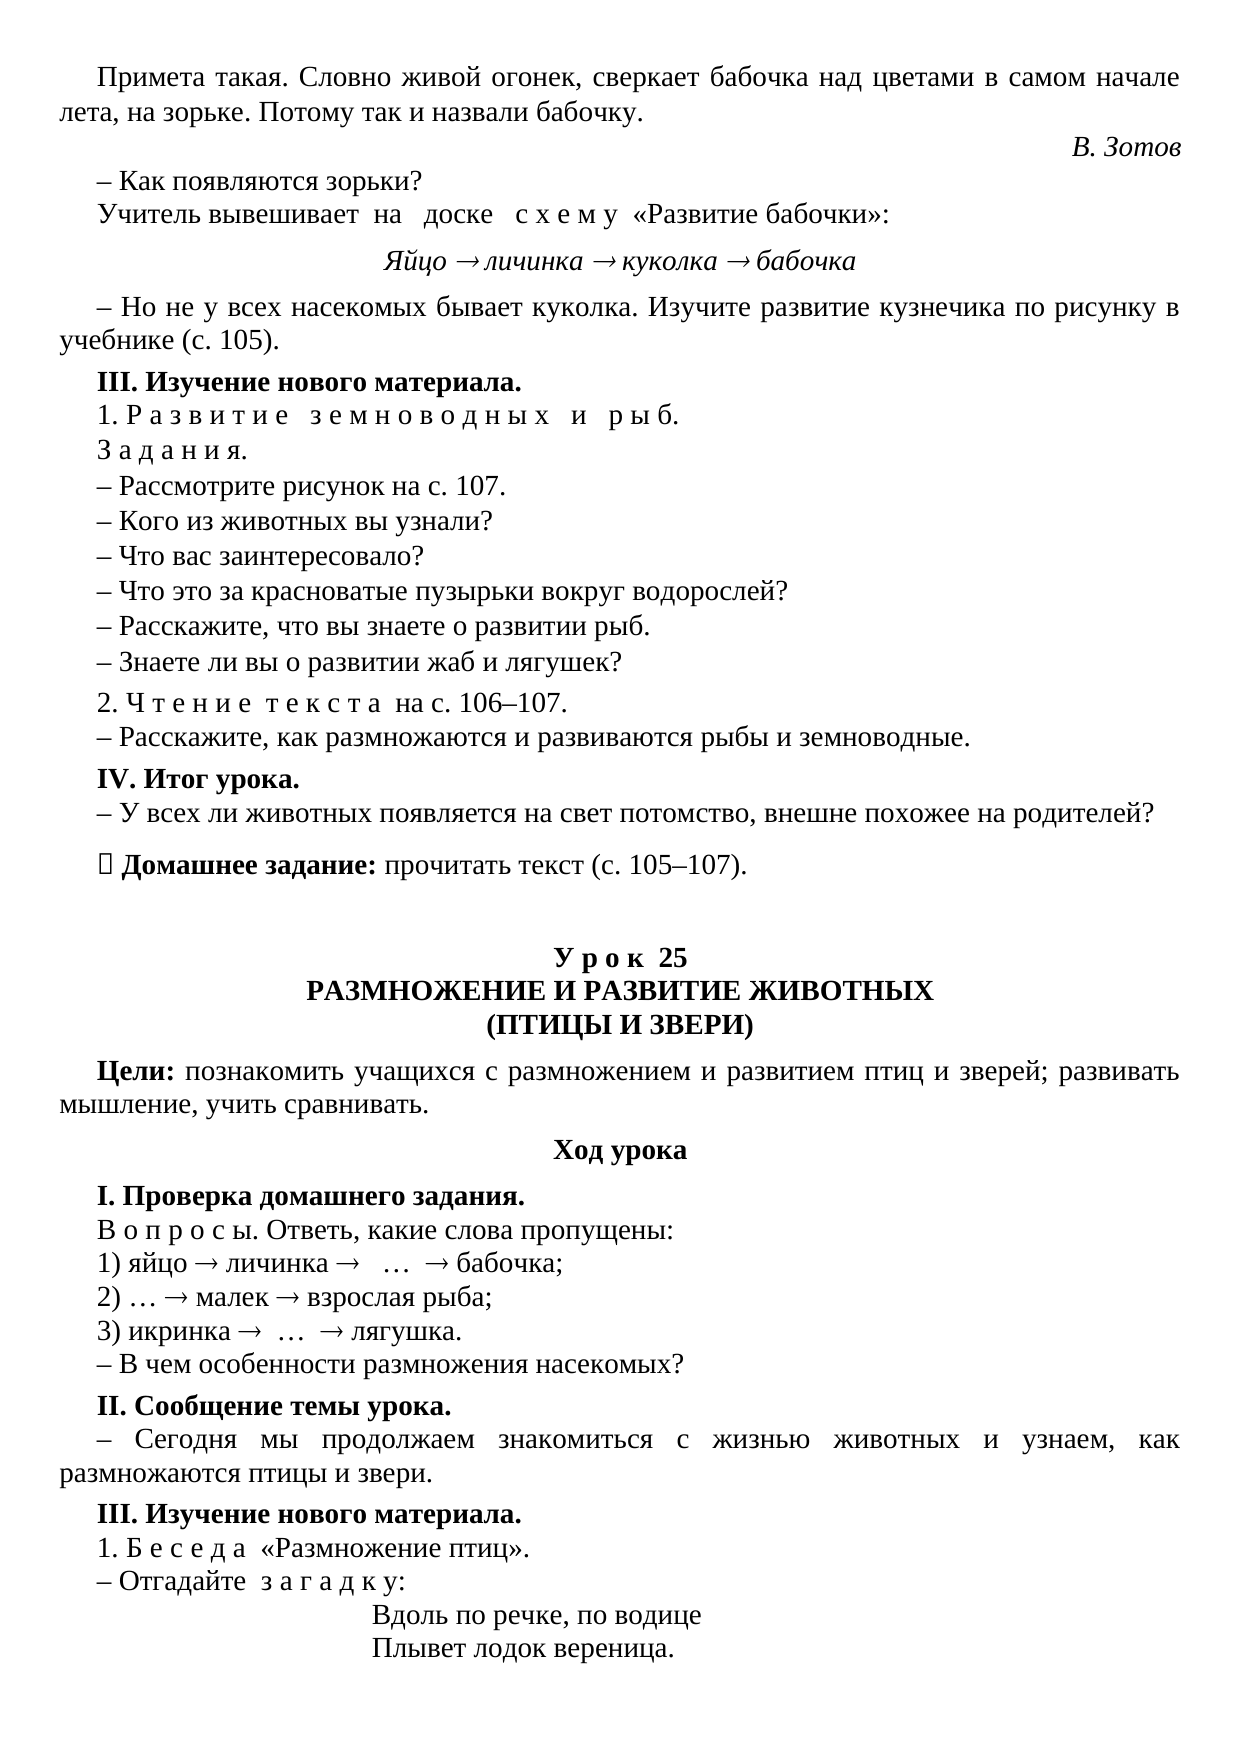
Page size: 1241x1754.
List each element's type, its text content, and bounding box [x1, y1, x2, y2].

text – У всех ли животных появляется на свет потомство, внешне похожее на родителей? [59, 795, 1181, 829]
text I. Проверка домашнего задания. [59, 1178, 1181, 1212]
text 2) …  малек  взрослая рыба; [59, 1279, 1181, 1313]
text Ход урока [59, 1132, 1181, 1166]
text – Расскажите, что вы знаете о развитии рыб. [59, 608, 1181, 642]
text – Кого из животных вы узнали? [59, 503, 1181, 536]
text З а д а н и я. [59, 432, 1181, 466]
text Цели: познакомить учащихся с размножением и развитием птиц и зверей; развивать мышление, учить сравнивать. [59, 1053, 1181, 1120]
text – Что это за красноватые пузырьки вокруг водорослей? [59, 573, 1181, 607]
text 1) яйцо  личинка  …  бабочка; [59, 1246, 1181, 1279]
text 2. Ч т е н и е т е к с т а на с. 106–107. [59, 685, 1181, 719]
text – Расскажите, как размножаются и развиваются рыбы и земноводные. [59, 719, 1181, 752]
text В о п р о с ы. Ответь, какие слова пропущены: [59, 1212, 1181, 1246]
text  Домашнее задание: прочитать текст (с. 105–107). [59, 843, 1181, 883]
text – Но не у всех насекомых бывает куколка. Изучите развитие кузнечика по рисунку в учебнике (с. 105). [59, 289, 1181, 356]
text IV. Итог урока. [59, 762, 1181, 795]
text III. Изучение нового материала. [59, 1496, 1181, 1530]
text Яйцо  личинка  куколка  бабочка [59, 243, 1181, 276]
text Плывет лодок вереница. [59, 1631, 1181, 1664]
text – Что вас заинтересовало? [59, 538, 1181, 572]
text Примета такая. Словно живой огонек, сверкает бабочка над цветами в самом начале лета, на зорьке. Потому так и назвали бабочку. [59, 59, 1181, 128]
text У р о к 25 размножение и развитие животных (птицы и звери) [59, 940, 1181, 1040]
text – В чем особенности размножения насекомых? [59, 1347, 1181, 1380]
text – Рассмотрите рисунок на с. 107. [59, 468, 1181, 501]
text 1. Р а з в и т и е з е м н о в о д н ы х и р ы б. [59, 397, 1181, 431]
text – Отгадайте з а г а д к у: [59, 1563, 1181, 1597]
text – Знаете ли вы о развитии жаб и лягушек? [59, 644, 1181, 677]
text III. Изучение нового материала. [59, 364, 1181, 397]
text Вдоль по речке, по водице [59, 1597, 1181, 1631]
text – Сегодня мы продолжаем знакомиться с жизнью животных и узнаем, как размножаются птицы и звери. [59, 1421, 1181, 1488]
text 3) икринка  …  лягушка. [59, 1313, 1181, 1347]
text – Как появляются зорьки? [59, 163, 1181, 197]
text II. Сообщение темы урока. [59, 1388, 1181, 1421]
text В. Зотов [59, 129, 1181, 163]
text Учитель вывешивает на доске с х е м у «Развитие бабочки»: [59, 197, 1181, 230]
text 1. Б е с е д а «Размножение птиц». [59, 1530, 1181, 1563]
